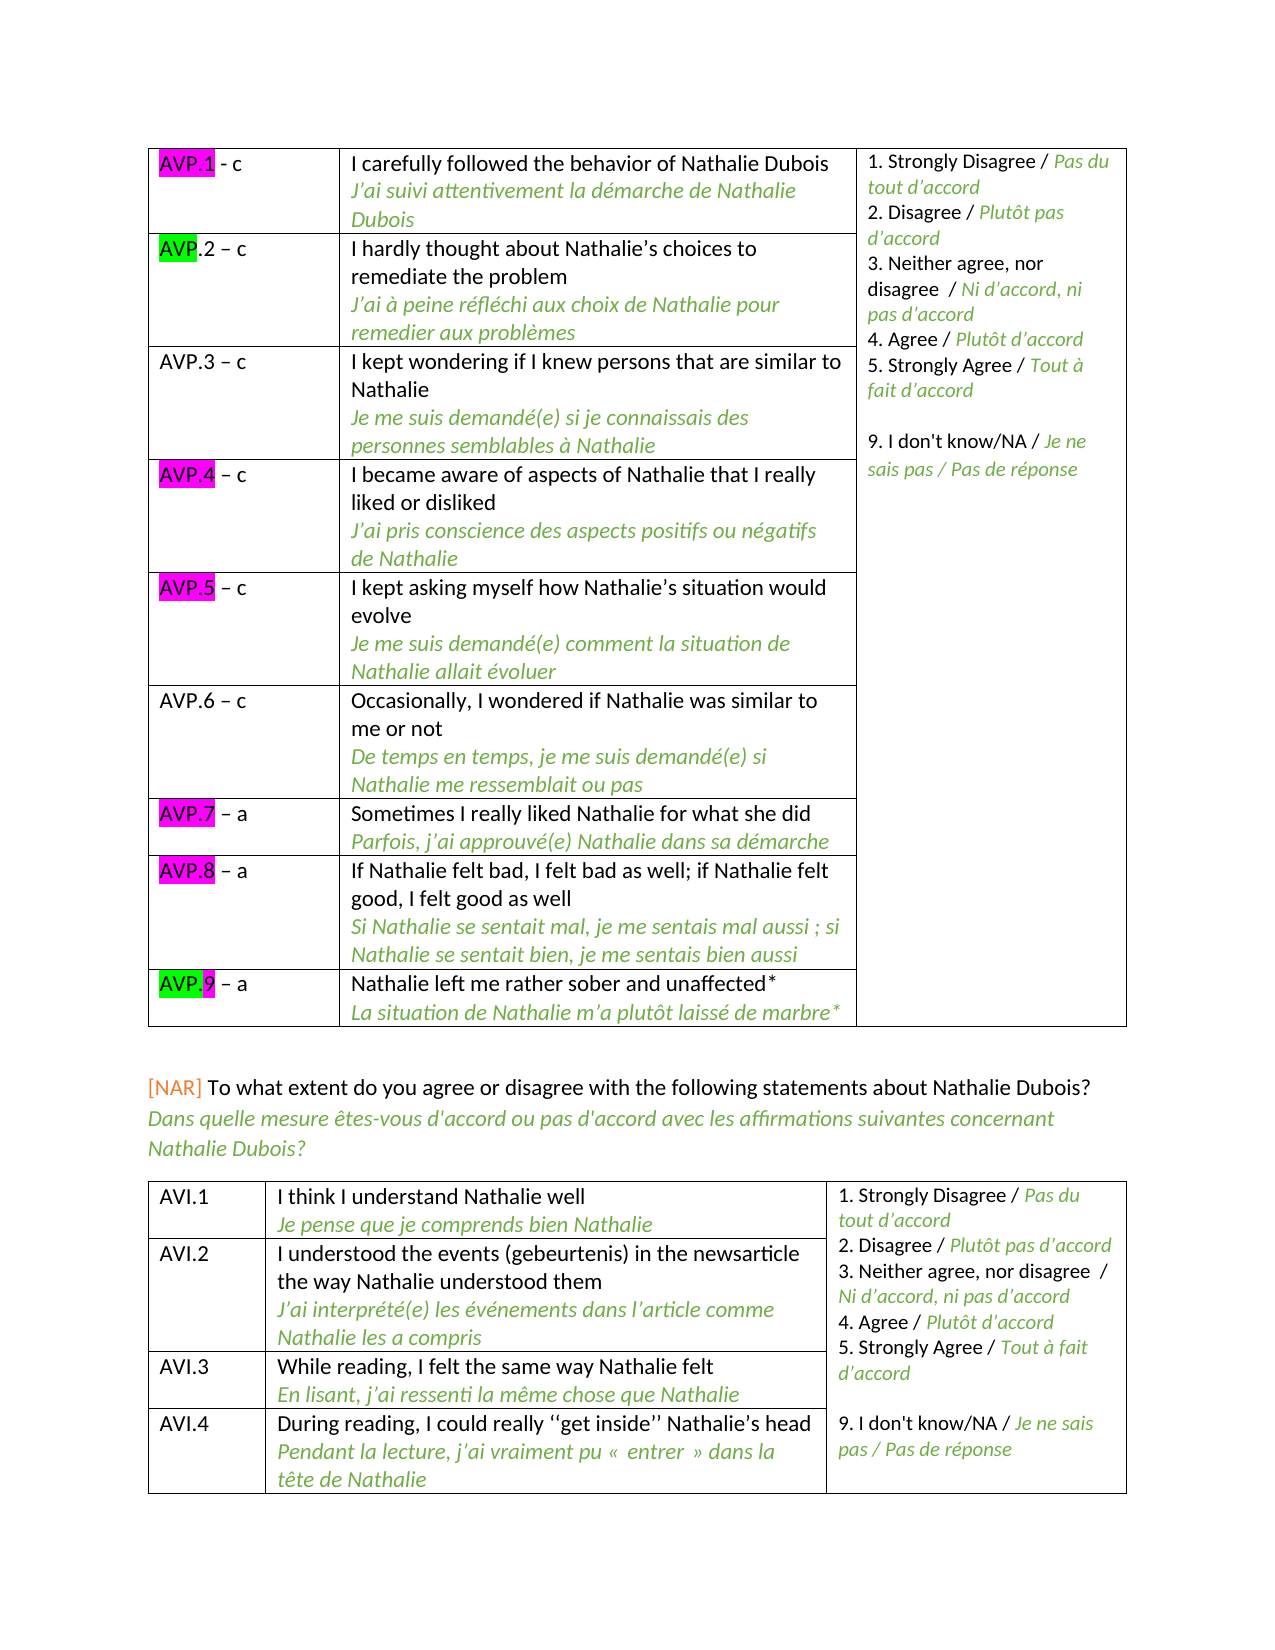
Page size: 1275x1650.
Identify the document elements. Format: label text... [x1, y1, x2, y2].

table_cell I understood the events (gebeurtenis) in the newsarticle the way Nathalie understood them J’ai interprété(e) les événements dans l’article comme Nathalie les a compris [266, 1239, 826, 1351]
table_cell AVI.4 [149, 1409, 265, 1493]
table_cell AVP.9 – a [149, 970, 339, 1026]
table_cell AVP.3 – c [149, 347, 339, 459]
table_cell AVI.2 [149, 1239, 265, 1351]
table_cell AVP.8 – a [149, 856, 339, 968]
table_cell AVP.7 – a [149, 799, 339, 855]
table_cell Nathalie left me rather sober and unaffected* La situation de Nathalie m’a plutôt laissé de marbre* [340, 970, 856, 1026]
table_cell I became aware of aspects of Nathalie that I really liked or disliked J’ai pris conscience des aspects positifs ou négatifs de Nathalie [340, 460, 856, 572]
table_cell Sometimes I really liked Nathalie for what she did Parfois, j’ai approuvé(e) Nathalie dans sa démarche [340, 799, 856, 855]
table_cell AVI.3 [149, 1352, 265, 1408]
table_cell AVP.5 – c [149, 573, 339, 685]
table_cell AVP.2 – c [149, 234, 339, 346]
table_header I think I understand Nathalie well Je pense que je comprends bien Nathalie [266, 1182, 826, 1238]
table_cell If Nathalie felt bad, I felt bad as well; if Nathalie felt good, I felt good as well Si Nathalie se sentait mal, je me sentais mal aussi ; si Nathalie se sentait bien, je me sentais bien aussi [340, 856, 856, 968]
table_cell I kept wondering if I knew persons that are similar to Nathalie Je me suis demandé(e) si je connaissais des personnes semblables à Nathalie [340, 347, 856, 459]
table_header I carefully followed the behavior of Nathalie Dubois J’ai suivi attentivement la démarche de Nathalie Dubois [340, 149, 856, 233]
table_header AVP.1 - c [149, 149, 339, 233]
table_cell During reading, I could really ‘‘get inside’’ Nathalie’s head Pendant la lecture, j’ai vraiment pu « entrer » dans la tête de Nathalie [266, 1409, 826, 1493]
table_cell AVP.4 – c [149, 460, 339, 572]
table_cell I kept asking myself how Nathalie’s situation would evolve Je me suis demandé(e) comment la situation de Nathalie allait évoluer [340, 573, 856, 685]
table_header AVI.1 [149, 1182, 265, 1238]
table_cell While reading, I felt the same way Nathalie felt En lisant, j’ai ressenti la même chose que Nathalie [266, 1352, 826, 1408]
table_cell I hardly thought about Nathalie’s choices to remediate the problem J’ai à peine réfléchi aux choix de Nathalie pour remedier aux problèmes [340, 234, 856, 346]
text [NAR] To what extent do you agree or disagree with the following statements about Nathalie Dubois? Dans quelle mesure êtes-vous d'accord ou pas d'accord avec les affirmations suivantes concernant Nathalie Dubois? [148, 1073, 1127, 1162]
table_cell AVP.6 – c [149, 686, 339, 798]
table_cell Occasionally, I wondered if Nathalie was similar to me or not De temps en temps, je me suis demandé(e) si Nathalie me ressemblait ou pas [340, 686, 856, 798]
